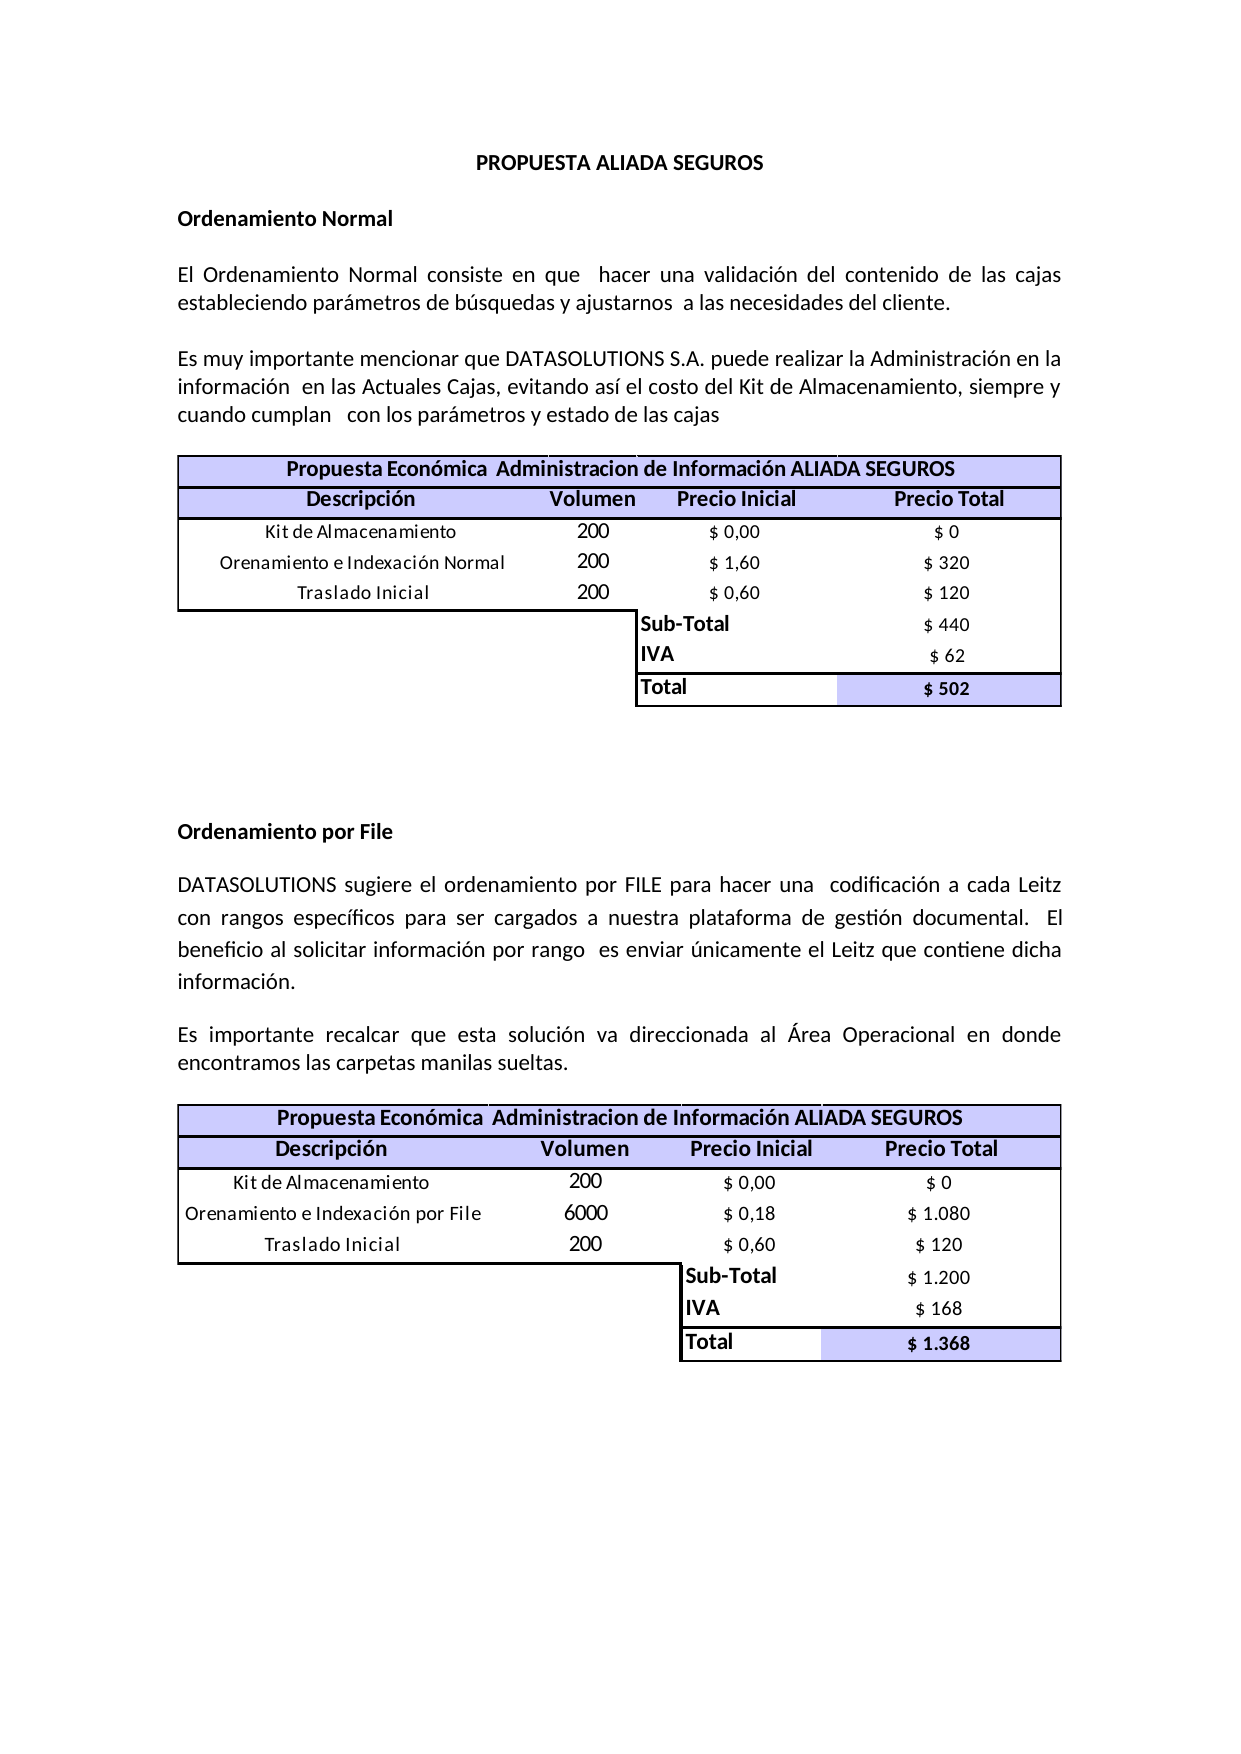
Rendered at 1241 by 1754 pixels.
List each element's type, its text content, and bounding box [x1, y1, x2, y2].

text PROPUESTA ALIADA SEGUROS [177, 148, 1063, 176]
text El Ordenamiento Normal consiste en que hacer una validación del contenido de las cajas estableciendo parámetros de búsquedas y ajustarnos a las necesidades del cliente. [177, 260, 1063, 316]
text Es muy importante mencionar que DATASOLUTIONS S.A. puede realizar la Administración en la información en las Actuales Cajas, evitando así el costo del Kit de Almacenamiento, siempre y cuando cumplan con los parámetros y estado de las cajas [177, 344, 1063, 428]
text DATASOLUTIONS sugiere el ordenamiento por FILE para hacer una codificación a cada Leitz con rangos específicos para ser cargados a nuestra plataforma de gestión documental. El beneficio al solicitar información por rango es enviar únicamente el Leitz que contiene dicha información. [177, 871, 1063, 995]
text Ordenamiento por File [177, 817, 1063, 846]
text Ordenamiento Normal [177, 204, 1063, 232]
text Es importante recalcar que esta solución va direccionada al Área Operacional en donde encontramos las carpetas manilas sueltas. [177, 1020, 1063, 1076]
